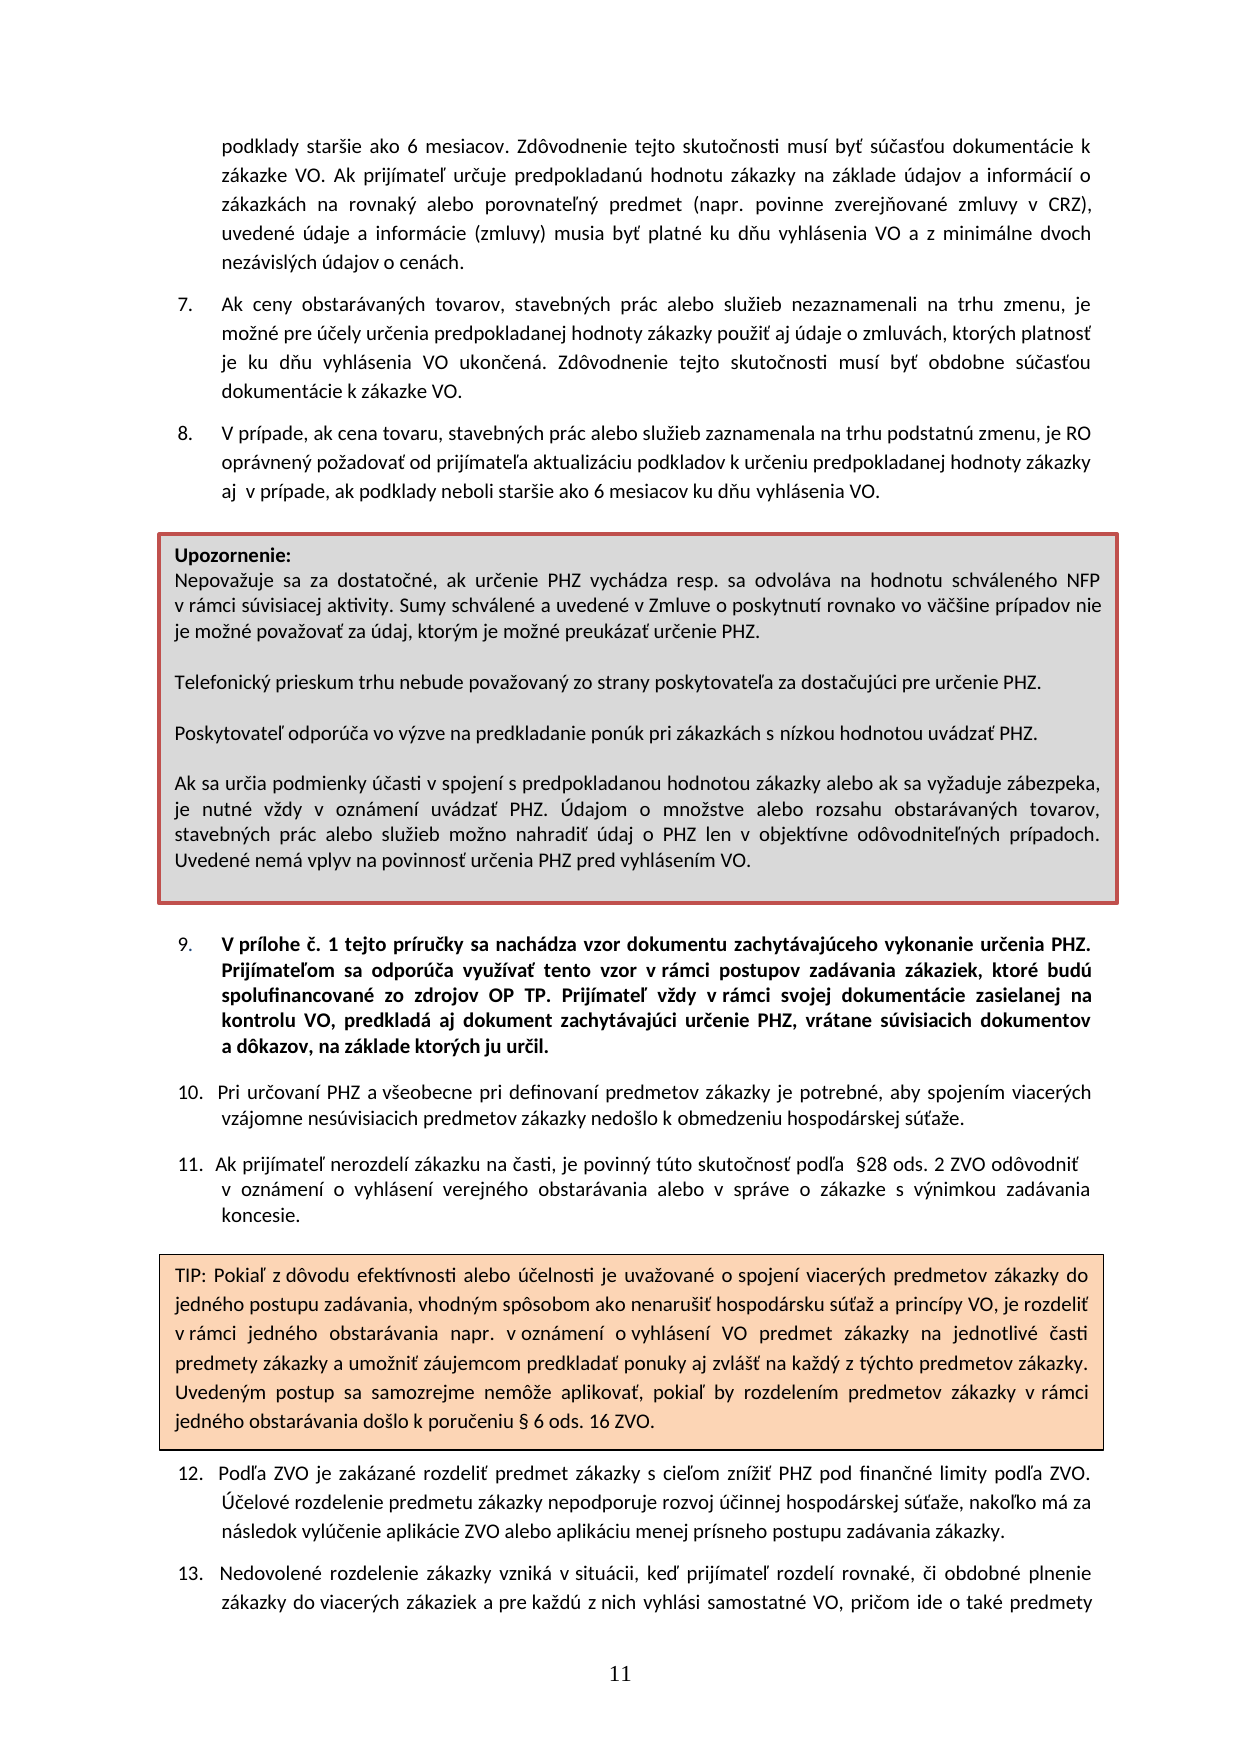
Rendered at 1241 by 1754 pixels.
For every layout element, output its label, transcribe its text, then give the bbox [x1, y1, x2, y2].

text 10. Pri určovaní PHZ a všeobecne pri definovaní predmetov zákazky je potrebné, aby spojením viacerých vzájomne nesúvisiacich predmetov zákazky nedošlo k obmedzeniu hospodárskej súťaže. [177, 1079, 1093, 1130]
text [177, 1560, 1093, 1615]
text 9. V prílohe č. 1 tejto príručky sa nachádza vzor dokumentu zachytávajúceho vykonanie určenia PHZ. Prijímateľom sa odporúča využívať tento vzor v rámci postupov zadávania zákaziek, ktoré budú spolufinancované zo zdrojov OP TP. Prijímateľ vždy v rámci svojej dokumentácie zasielanej na kontrolu VO, predkladá aj dokument zachytávajúci určenie PHZ, vrátane súvisiacich dokumentov a dôkazov, na základe ktorých ju určil. [177, 931, 1093, 1058]
text 11. Ak prijímateľ nerozdelí zákazku na časti, je povinný túto skutočnosť podľa §28 ods. 2 ZVO odôvodniť v oznámení o vyhlásení verejného obstarávania alebo v správe o zákazke s výnimkou zadávania koncesie. [177, 1151, 1093, 1227]
list Ak ceny obstarávaných tovarov, stavebných prác alebo služieb nezaznamenali na trhu zmenu, je možné pre účely určenia predpokladanej hodnoty zákazky použiť aj údaje o zmluvách, ktorých platnosť je ku dňu vyhlásenia VO ukončená. Zdôvodnenie tejto skutočnosti musí byť obdobne súčasťou dokumentácie k zákazke VO. [177, 291, 1093, 404]
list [177, 133, 1093, 275]
list V prípade, ak cena tovaru, stavebných prác alebo služieb zaznamenala na trhu podstatnú zmenu, je RO oprávnený požadovať od prijímateľa aktualizáciu podkladov k určeniu predpokladanej hodnoty zákazky aj v prípade, ak podklady neboli staršie ako 6 mesiacov ku dňu vyhlásenia VO. [177, 420, 1093, 504]
text 12. Podľa ZVO je zakázané rozdeliť predmet zákazky s cieľom znížiť PHZ pod finančné limity podľa ZVO. Účelové rozdelenie predmetu zákazky nepodporuje rozvoj účinnej hospodárskej súťaže, nakoľko má za následok vylúčenie aplikácie ZVO alebo aplikáciu menej prísneho postupu zadávania zákazky. [177, 1460, 1093, 1544]
